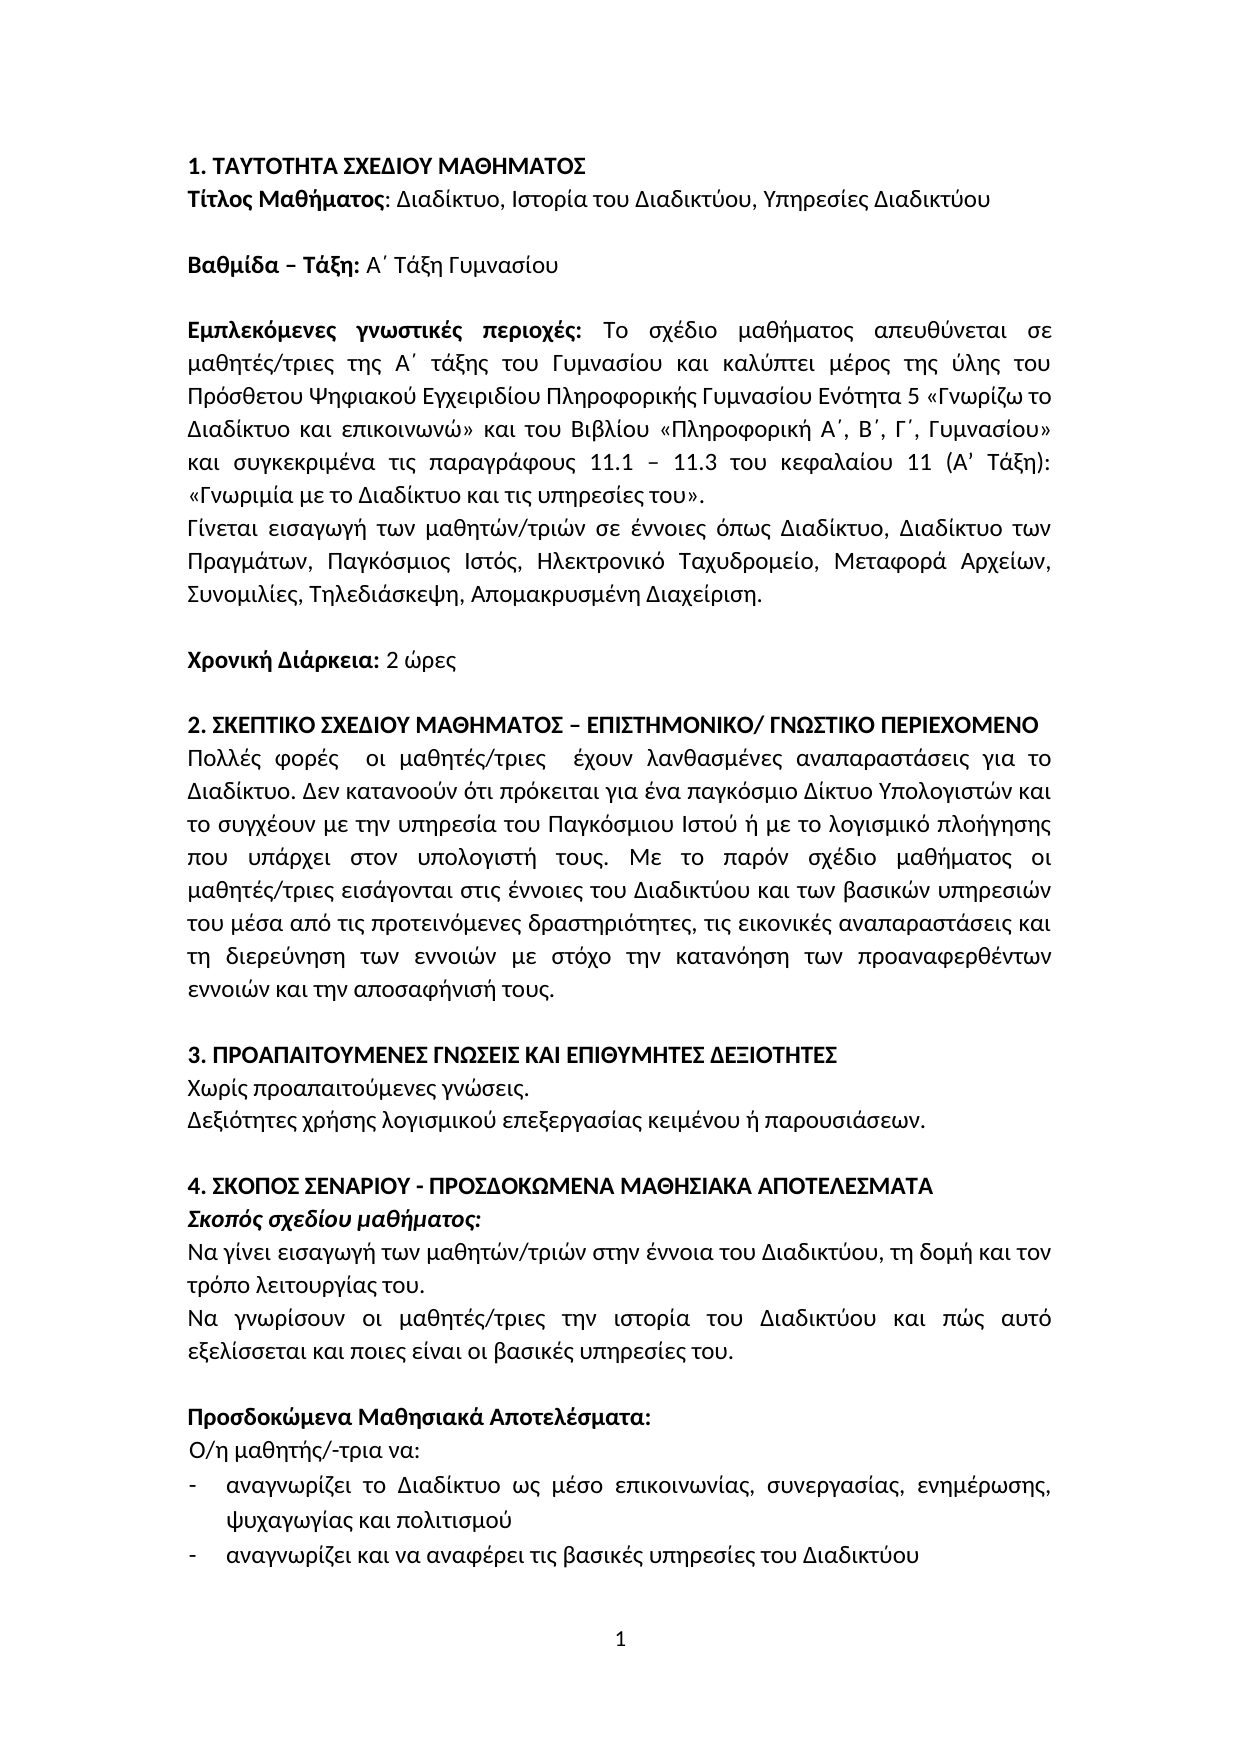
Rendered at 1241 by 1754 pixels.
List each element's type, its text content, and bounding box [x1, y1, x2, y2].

text 3. ΠΡΟΑΠΑΙΤΟΥΜΕΝΕΣ ΓΝΩΣΕΙΣ ΚΑΙ ΕΠΙΘΥΜΗΤΕΣ ΔΕΞΙΟΤΗΤΕΣ [187, 1039, 1053, 1069]
text Να γίνει εισαγωγή των μαθητών/τριών στην έννοια του Διαδικτύου, τη δομή και τον τρόπο λειτουργίας του. [187, 1236, 1053, 1300]
text Να γνωρίσουν οι μαθητές/τριες την ιστορία του Διαδικτύου και πώς αυτό εξελίσσεται και ποιες είναι οι βασικές υπηρεσίες του. [187, 1302, 1053, 1366]
list αναγνωρίζει το Διαδίκτυο ως μέσο επικοινωνίας, συνεργασίας, ενημέρωσης, ψυχαγωγίας και πολιτισμού [189, 1469, 1053, 1534]
text Εμπλεκόμενες γνωστικές περιοχές: Το σχέδιο μαθήματος απευθύνεται σε μαθητές/τριες της Α΄ τάξης του Γυμνασίου και καλύπτει μέρος της ύλης του Πρόσθετου Ψηφιακού Εγχειριδίου Πληροφορικής Γυμνασίου Ενότητα 5 «Γνωρίζω το Διαδίκτυο και επικοινωνώ» και του Βιβλίου «Πληροφορική Α΄, Β΄, Γ΄, Γυμνασίου» και συγκεκριμένα τις παραγράφους 11.1 – 11.3 του κεφαλαίου 11 (Α’ Τάξη): «Γνωριμία με το Διαδίκτυο και τις υπηρεσίες του». [187, 314, 1053, 510]
text Βαθμίδα – Τάξη: Α΄ Τάξη Γυμνασίου [187, 249, 1053, 279]
text Σκοπός σχεδίου μαθήματος: [187, 1203, 1053, 1234]
text Χωρίς προαπαιτούμενες γνώσεις. [187, 1072, 1053, 1102]
text Πολλές φορές οι μαθητές/τριες έχουν λανθασμένες αναπαραστάσεις για το Διαδίκτυο. Δεν κατανοούν ότι πρόκειται για ένα παγκόσμιο Δίκτυο Υπολογιστών και το συγχέουν με την υπηρεσία του Παγκόσμιου Ιστού ή με το λογισμικό πλοήγησης που υπάρχει στον υπολογιστή τους. Με το παρόν σχέδιο μαθήματος οι μαθητές/τριες εισάγονται στις έννοιες του Διαδικτύου και των βασικών υπηρεσιών του μέσα από τις προτεινόμενες δραστηριότητες, τις εικονικές αναπαραστάσεις και τη διερεύνηση των εννοιών με στόχο την κατανόηση των προαναφερθέντων εννοιών και την αποσαφήνισή τους. [187, 742, 1053, 1003]
text 4. ΣΚΟΠΟΣ ΣΕΝΑΡΙΟΥ - ΠΡΟΣΔΟΚΩΜΕΝΑ ΜΑΘΗΣΙΑΚΑ ΑΠΟΤΕΛΕΣΜΑΤΑ [187, 1170, 1053, 1201]
list αναγνωρίζει και να αναφέρει τις βασικές υπηρεσίες του Διαδικτύου [189, 1539, 1053, 1569]
text Δεξιότητες χρήσης λογισμικού επεξεργασίας κειμένου ή παρουσιάσεων. [187, 1104, 1053, 1135]
text Χρονική Διάρκεια: 2 ώρες [187, 644, 1053, 674]
text Προσδοκώμενα Μαθησιακά Αποτελέσματα: [187, 1401, 1053, 1431]
text Γίνεται εισαγωγή των μαθητών/τριών σε έννοιες όπως Διαδίκτυο, Διαδίκτυο των Πραγμάτων, Παγκόσμιος Ιστός, Ηλεκτρονικό Ταχυδρομείο, Μεταφορά Αρχείων, Συνομιλίες, Τηλεδιάσκεψη, Απομακρυσμένη Διαχείριση. [187, 512, 1053, 608]
text 1. ΤΑΥΤΟΤΗΤΑ ΣΧΕΔΙΟΥ ΜΑΘΗΜΑΤΟΣ [187, 150, 1053, 181]
text Ο/η μαθητής/-τρια να: [189, 1434, 1053, 1464]
text 2. ΣΚΕΠΤΙΚΟ ΣΧΕΔΙΟΥ ΜΑΘΗΜΑΤΟΣ – ΕΠΙΣΤΗΜΟΝΙΚΟ/ ΓΝΩΣΤΙΚΟ ΠΕΡΙΕΧΟΜΕΝΟ [187, 709, 1053, 740]
text Τίτλος Μαθήματος: Διαδίκτυο, Ιστορία του Διαδικτύου, Υπηρεσίες Διαδικτύου [187, 183, 1053, 213]
